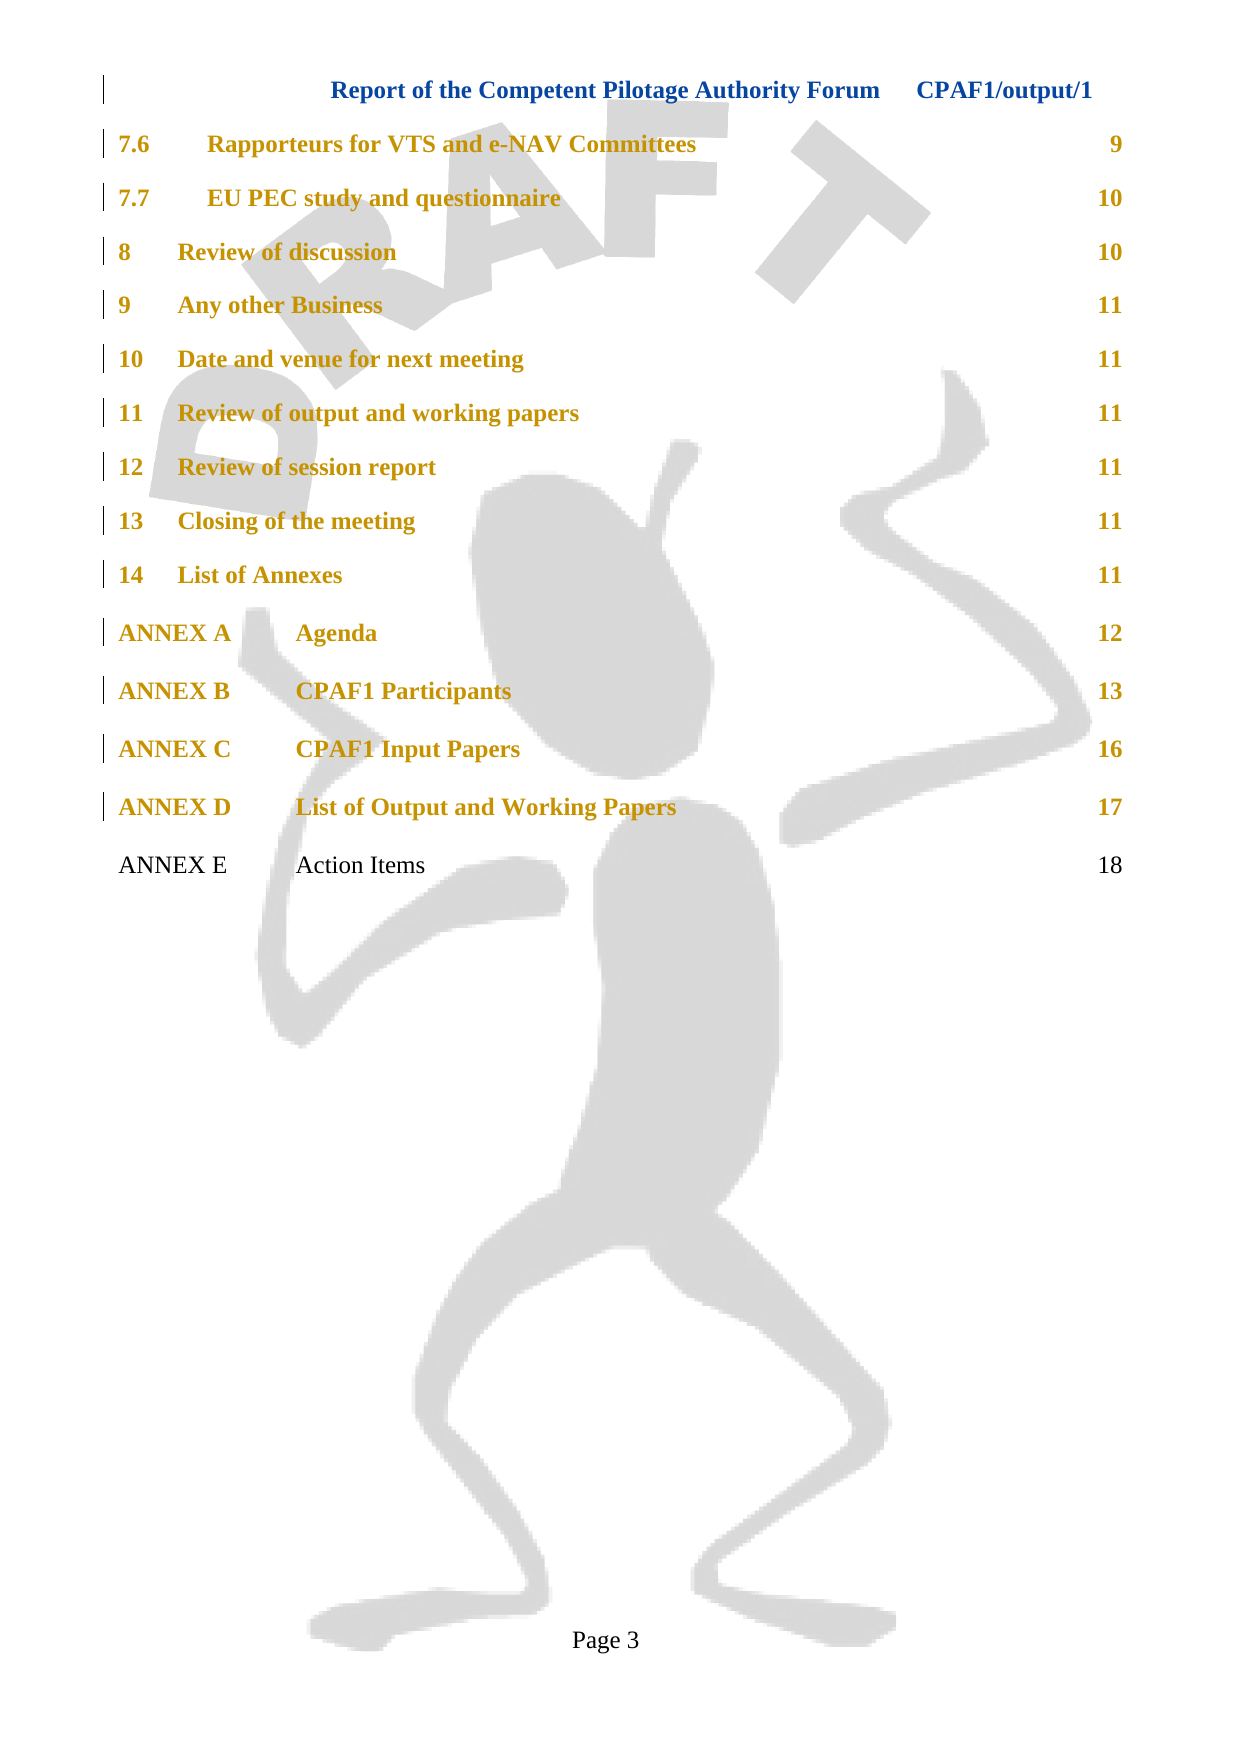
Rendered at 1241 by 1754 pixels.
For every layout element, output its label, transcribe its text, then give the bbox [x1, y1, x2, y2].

text ANNEX E Action Items 18 [118, 850, 1122, 878]
text 7.6 Rapporteurs for VTS and e-NAV Committees 9 [118, 129, 1092, 158]
text 13 Closing of the meeting 11 [118, 506, 1107, 534]
text ANNEX A Agenda 12 [118, 618, 1122, 646]
text 10 Date and venue for next meeting 11 [118, 344, 1107, 373]
text 14 List of Annexes 11 [118, 560, 1107, 588]
text 8 Review of discussion 10 [118, 237, 1107, 265]
text ANNEX D List of Output and Working Papers 17 [118, 792, 1122, 821]
text ANNEX B CPAF1 Participants 13 [118, 676, 1122, 704]
text 12 Review of session report 11 [118, 452, 1107, 481]
text ANNEX C CPAF1 Input Papers 16 [118, 734, 1122, 762]
text 11 Review of output and working papers 11 [118, 398, 1107, 427]
text 9 Any other Business 11 [118, 290, 1107, 319]
text 7.7 EU PEC study and questionnaire 10 [118, 183, 1092, 211]
